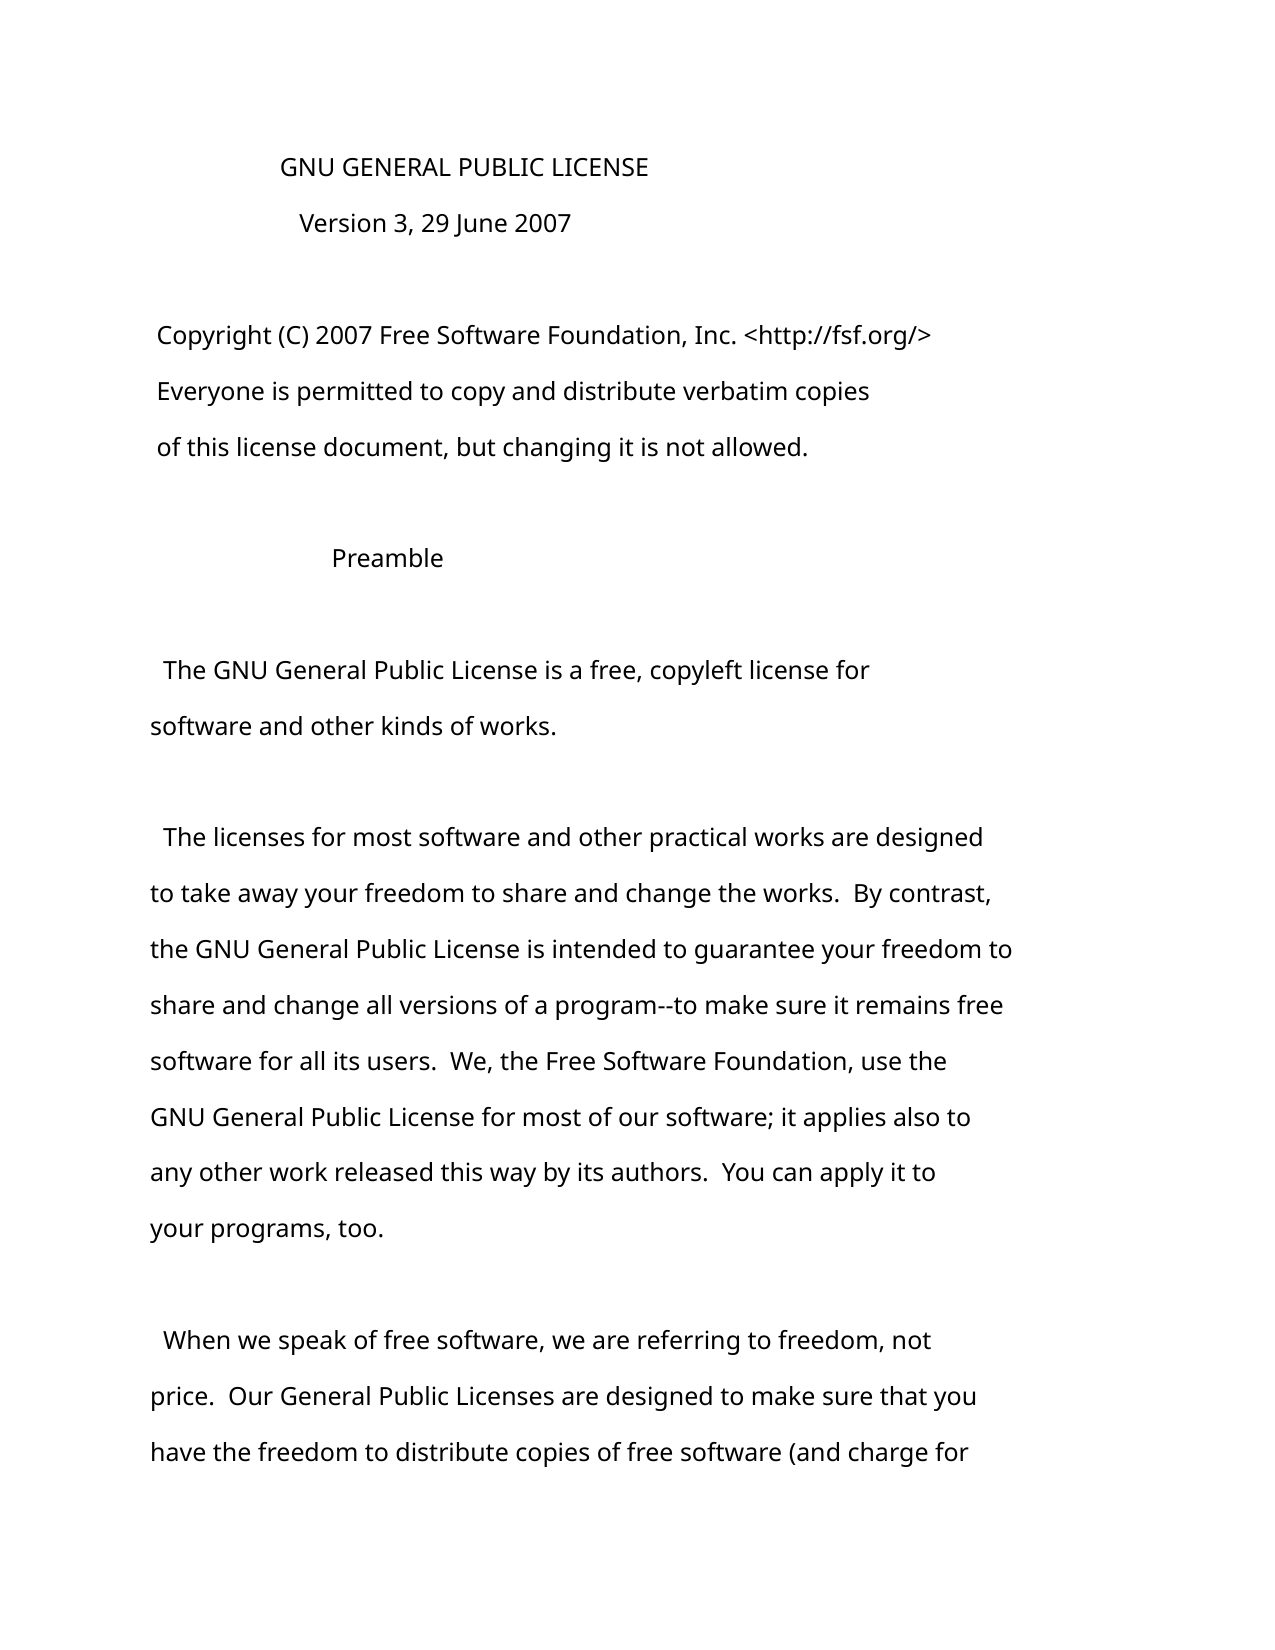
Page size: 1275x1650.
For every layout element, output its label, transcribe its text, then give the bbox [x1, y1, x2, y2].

text Version 3, 29 June 2007 [150, 206, 1125, 240]
text have the freedom to distribute copies of free software (and charge for [150, 1434, 1125, 1468]
text your programs, too. [150, 1211, 1125, 1245]
text share and change all versions of a program--to make sure it remains free [150, 987, 1125, 1022]
text Preamble [150, 541, 1125, 575]
text Everyone is permitted to copy and distribute verbatim copies [150, 373, 1125, 407]
text Copyright (C) 2007 Free Software Foundation, Inc. <http://fsf.org/> [150, 317, 1125, 352]
text The licenses for most software and other practical works are designed [150, 820, 1125, 854]
text any other work released this way by its authors. You can apply it to [150, 1155, 1125, 1189]
text the GNU General Public License is intended to guarantee your freedom to [150, 932, 1125, 966]
text GNU GENERAL PUBLIC LICENSE [150, 150, 1125, 184]
text software for all its users. We, the Free Software Foundation, use the [150, 1043, 1125, 1077]
text The GNU General Public License is a free, copyleft license for [150, 652, 1125, 687]
text price. Our General Public Licenses are designed to make sure that you [150, 1378, 1125, 1412]
text When we speak of free software, we are referring to freedom, not [150, 1322, 1125, 1357]
text to take away your freedom to share and change the works. By contrast, [150, 876, 1125, 910]
text GNU General Public License for most of our software; it applies also to [150, 1099, 1125, 1133]
text of this license document, but changing it is not allowed. [150, 429, 1125, 463]
text software and other kinds of works. [150, 708, 1125, 742]
